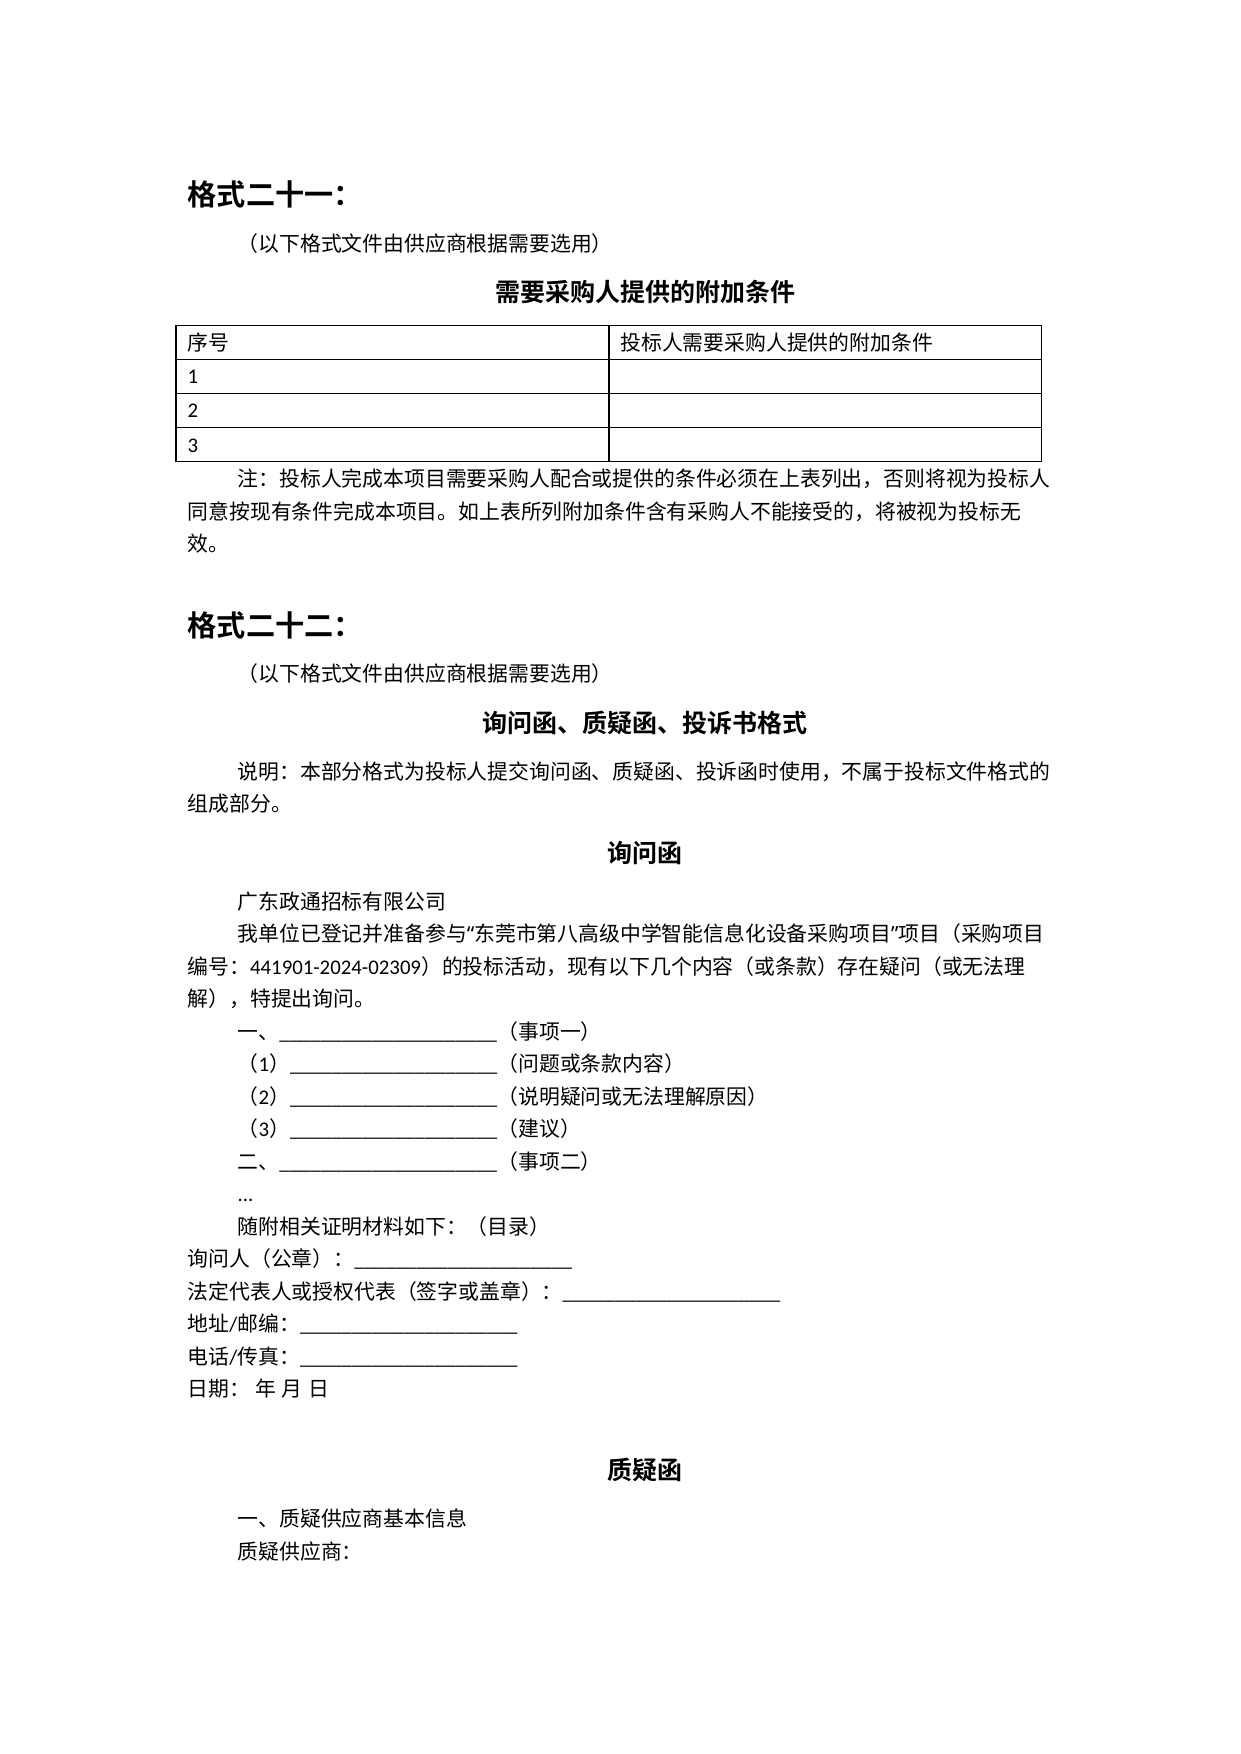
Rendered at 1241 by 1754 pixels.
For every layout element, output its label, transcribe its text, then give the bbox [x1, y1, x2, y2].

text 随附相关证明材料如下：（目录） [187, 1210, 1053, 1242]
text 格式二十二： [187, 592, 1053, 657]
text 地址/邮编：_____________________ [187, 1307, 1053, 1340]
text （以下格式文件由供应商根据需要选用） [187, 227, 1053, 259]
text 询问函、质疑函、投诉书格式 [187, 690, 1053, 755]
text 询问人（公章）：_____________________ [187, 1242, 1053, 1275]
text 注：投标人完成本项目需要采购人配合或提供的条件必须在上表列出，否则将视为投标人同意按现有条件完成本项目。如上表所列附加条件含有采购人不能接受的，将被视为投标无效。 [187, 462, 1053, 560]
text 说明：本部分格式为投标人提交询问函、质疑函、投诉函时使用，不属于投标文件格式的组成部分。 [187, 755, 1053, 820]
text （3）____________________（建议） [187, 1112, 1053, 1145]
text ... [187, 1177, 1053, 1210]
text 电话/传真：_____________________ [187, 1340, 1053, 1372]
table_cell [610, 428, 1041, 461]
table_cell [610, 360, 1041, 393]
text 询问函 [187, 820, 1053, 885]
text 需要采购人提供的附加条件 [187, 259, 1053, 324]
text 一、质疑供应商基本信息 [187, 1502, 1053, 1535]
table_cell 2 [177, 394, 608, 427]
text 格式二十一： [187, 162, 1053, 227]
text 我单位已登记并准备参与“东莞市第八高级中学智能信息化设备采购项目”项目（采购项目编号：441901-2024-02309）的投标活动，现有以下几个内容（或条款）存在疑问（或无法理解），特提出询问。 [187, 917, 1053, 1015]
text 质疑供应商： [187, 1535, 1053, 1567]
table_header 序号 [177, 326, 608, 358]
text 二、_____________________（事项二） [187, 1145, 1053, 1177]
table_cell 1 [177, 360, 608, 393]
table_header 投标人需要采购人提供的附加条件 [610, 326, 1041, 358]
text 法定代表人或授权代表（签字或盖章）：_____________________ [187, 1275, 1053, 1307]
text 广东政通招标有限公司 [187, 885, 1053, 917]
table_cell [610, 394, 1041, 427]
text （1）____________________（问题或条款内容） [187, 1047, 1053, 1080]
text 日期： 年 月 日 [187, 1372, 1053, 1405]
text 质疑函 [187, 1437, 1053, 1502]
text 一、_____________________（事项一） [187, 1015, 1053, 1047]
text （以下格式文件由供应商根据需要选用） [187, 657, 1053, 690]
text （2）____________________（说明疑问或无法理解原因） [187, 1080, 1053, 1112]
table_cell 3 [177, 428, 608, 461]
